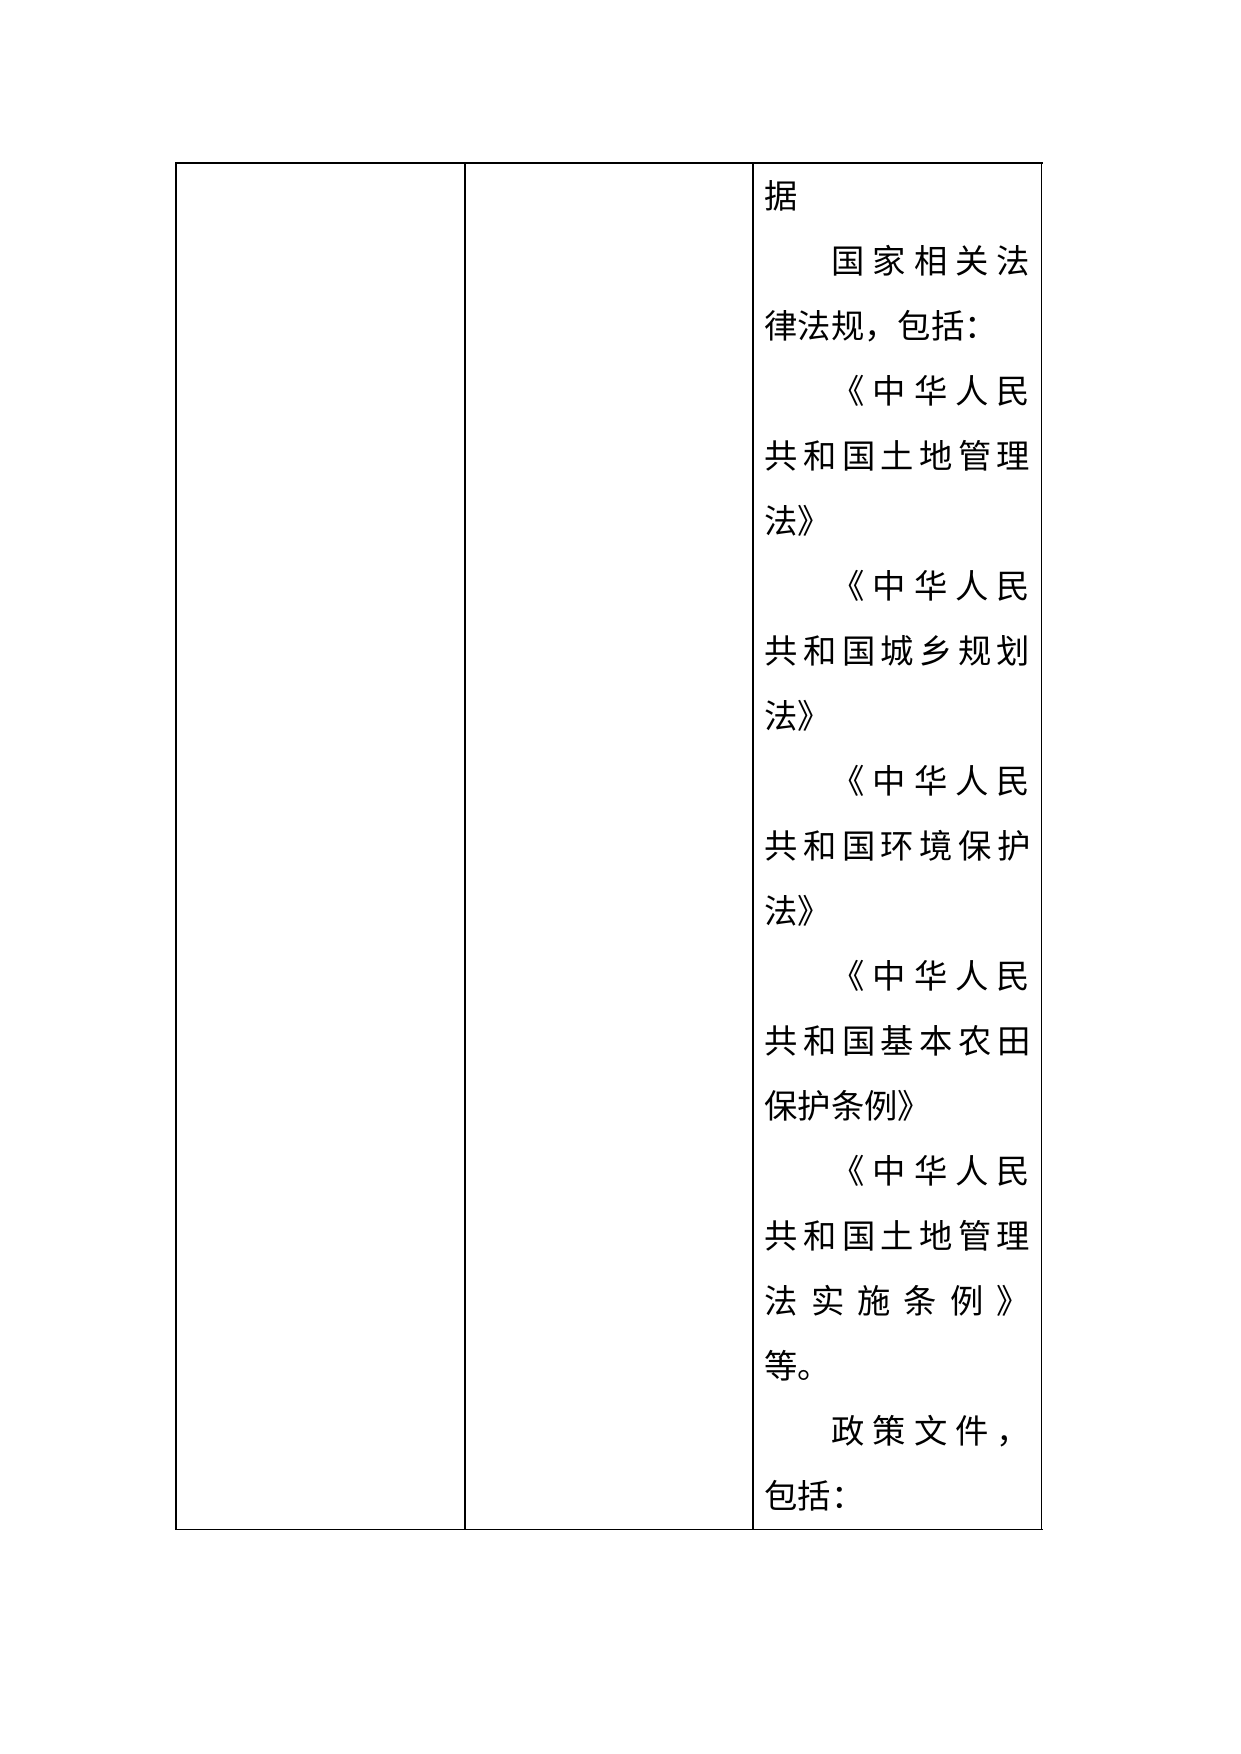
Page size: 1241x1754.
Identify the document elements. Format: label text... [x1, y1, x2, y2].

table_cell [754, 164, 1041, 1528]
table_cell [466, 164, 752, 1528]
table_cell 1 [177, 164, 464, 1528]
